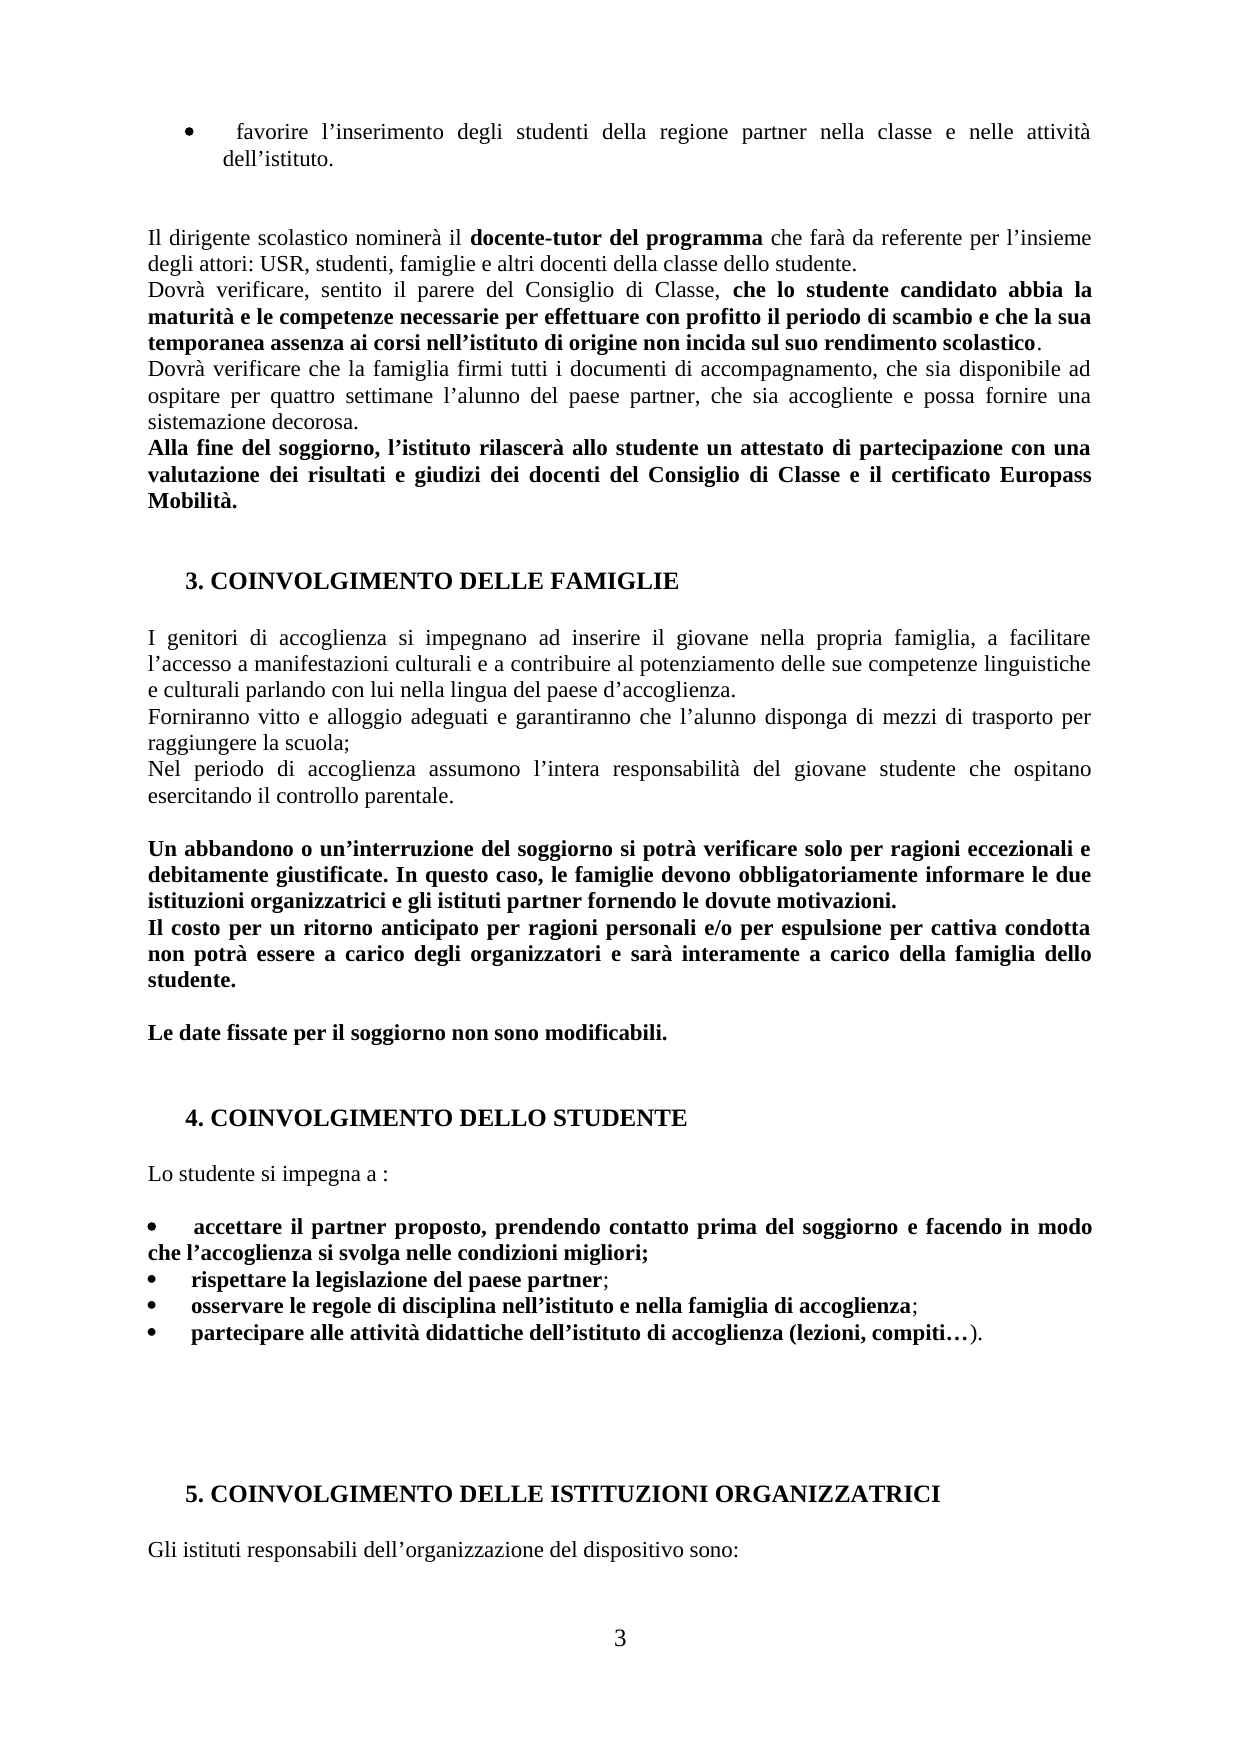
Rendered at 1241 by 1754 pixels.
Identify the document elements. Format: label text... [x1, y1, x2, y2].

text Dovrà verificare che la famiglia firmi tutti i documenti di accompagnamento, che sia disponibile ad ospitare per quattro settimane l’alunno del paese partner, che sia accogliente e possa fornire una sistemazione decorosa. [148, 355, 1093, 434]
text Dovrà verificare, sentito il parere del Consiglio di Classe, che lo studente candidato abbia la maturità e le competenze necessarie per effettuare con profitto il periodo di scambio e che la sua temporanea assenza ai corsi nell’istituto di origine non incida sul suo rendimento scolastico. [148, 276, 1093, 355]
text Gli istituti responsabili dell’organizzazione del dispositivo sono: [148, 1537, 1093, 1563]
list osservare le regole di disciplina nell’istituto e nella famiglia di accoglienza; [148, 1292, 1093, 1318]
text Le date fissate per il soggiorno non sono modificabili. [148, 1019, 1093, 1045]
text Forniranno vitto e alloggio adeguati e garantiranno che l’alunno disponga di mezzi di trasporto per raggiungere la scuola; [148, 703, 1093, 756]
text Lo studente si impegna a : [148, 1160, 1093, 1187]
text Nel periodo di accoglienza assumono l’intera responsabilità del giovane studente che ospitano esercitando il controllo parentale. [148, 756, 1093, 808]
text Il dirigente scolastico nominerà il docente-tutor del programma che farà da referente per l’insieme degli attori: USR, studenti, famiglie e altri docenti della classe dello studente. [148, 224, 1093, 276]
list COINVOLGIMENTO DELLE FAMIGLIE [185, 566, 1093, 595]
list accettare il partner proposto, prendendo contatto prima del soggiorno e facendo in modo che l’accoglienza si svolga nelle condizioni migliori; [148, 1213, 1093, 1266]
list partecipare alle attività didattiche dell’istituto di accoglienza (lezioni, compiti…). [148, 1318, 1093, 1345]
list favorire l’inserimento degli studenti della regione partner nella classe e nelle attività dell’istituto. [185, 118, 1093, 171]
list COINVOLGIMENTO DELLE ISTITUZIONI ORGANIZZATRICI [185, 1479, 1093, 1508]
text Un abbandono o un’interruzione del soggiorno si potrà verificare solo per ragioni eccezionali e debitamente giustificate. In questo caso, le famiglie devono obbligatoriamente informare le due istituzioni organizzatrici e gli istituti partner fornendo le dovute motivazioni. [148, 834, 1093, 914]
text Il costo per un ritorno anticipato per ragioni personali e/o per espulsione per cattiva condotta non potrà essere a carico degli organizzatori e sarà interamente a carico della famiglia dello studente. [148, 914, 1093, 993]
list COINVOLGIMENTO DELLO STUDENTE [185, 1103, 1093, 1132]
text I genitori di accoglienza si impegnano ad inserire il giovane nella propria famiglia, a facilitare l’accesso a manifestazioni culturali e a contribuire al potenziamento delle sue competenze linguistiche e culturali parlando con lui nella lingua del paese d’accoglienza. [148, 624, 1093, 703]
list rispettare la legislazione del paese partner; [148, 1266, 1093, 1292]
text Alla fine del soggiorno, l’istituto rilascerà allo studente un attestato di partecipazione con una valutazione dei risultati e giudizi dei docenti del Consiglio di Classe e il certificato Europass Mobilità. [148, 434, 1093, 513]
